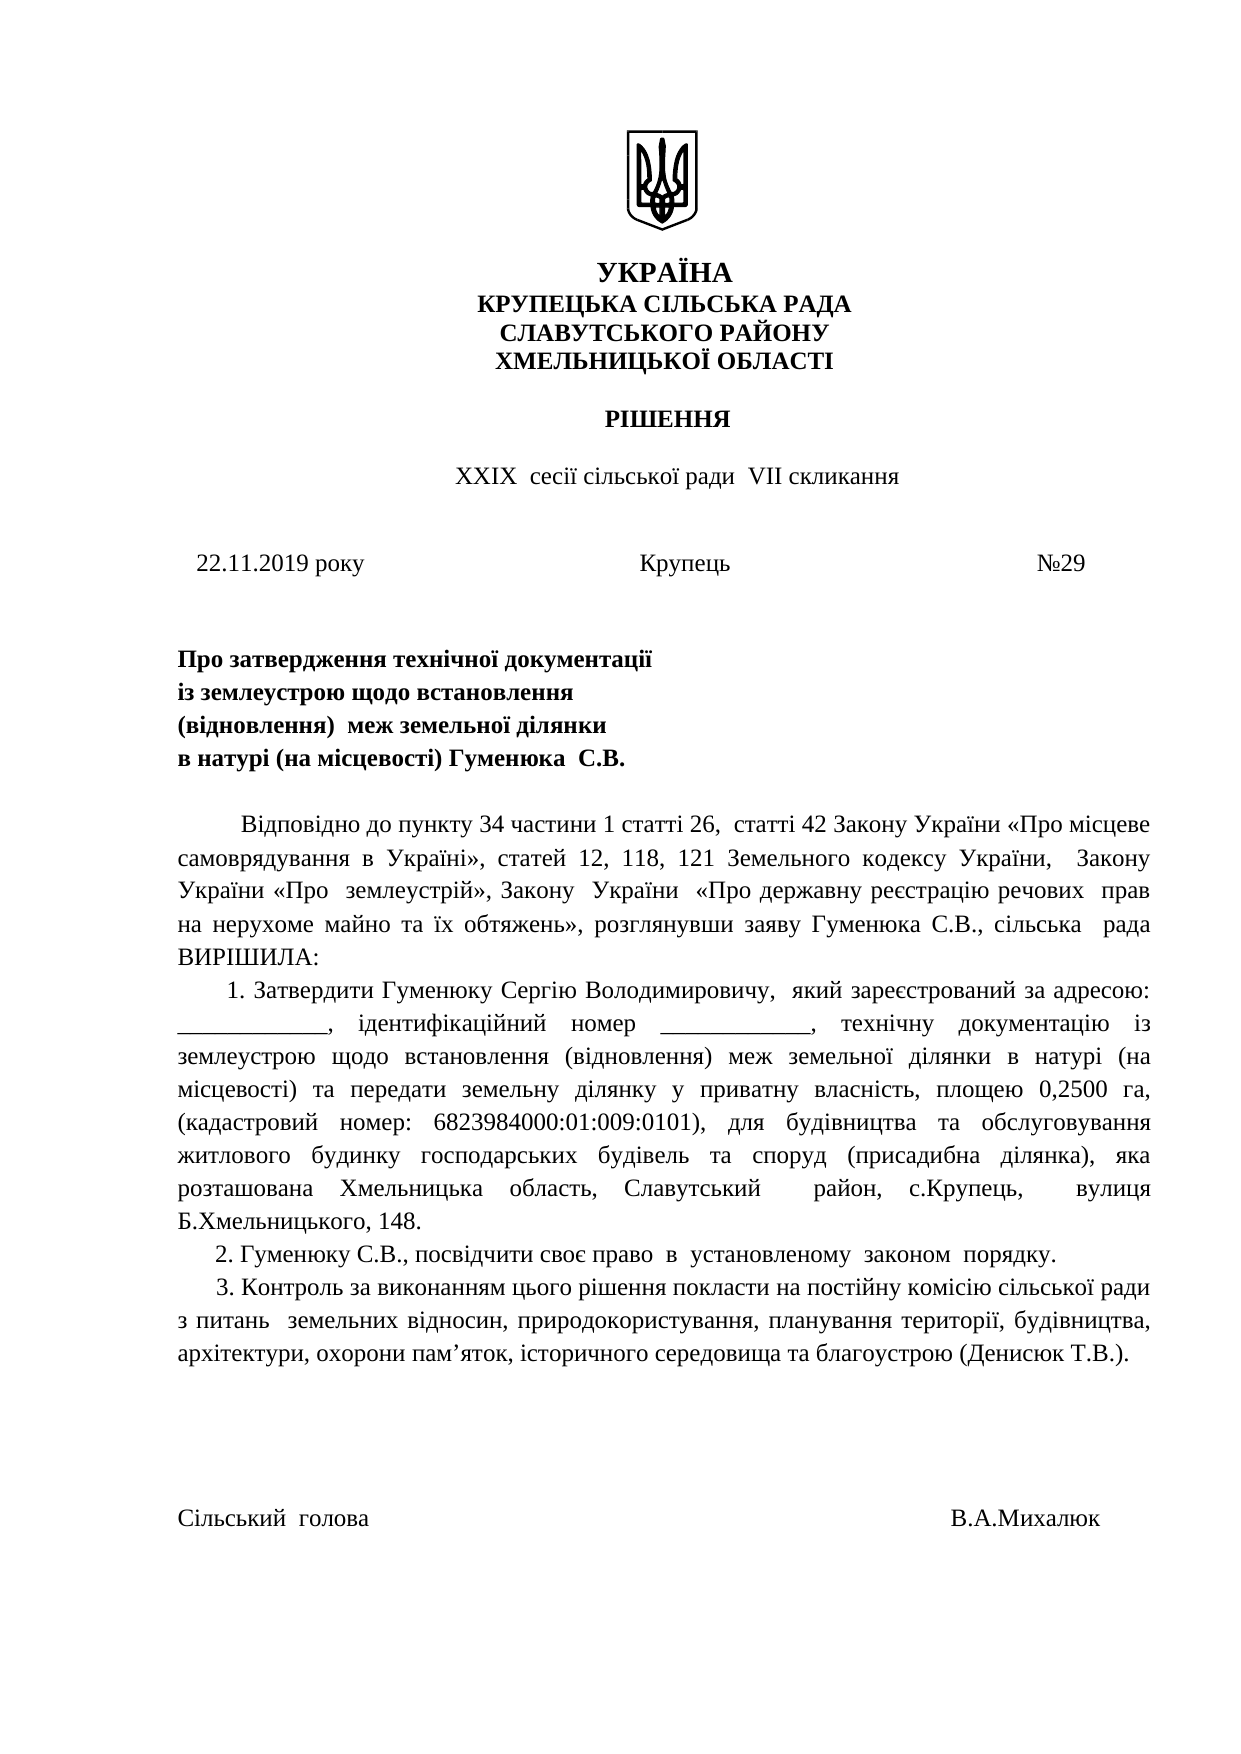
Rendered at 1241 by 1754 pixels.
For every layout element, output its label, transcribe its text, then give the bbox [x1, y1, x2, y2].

text 1. Затвердити Гуменюку Сергію Володимировичу, який зареєстрований за адресою: ____________, ідентифікаційний номер ____________, технічну документацію із землеустрою щодо встановлення (відновлення) меж земельної ділянки в натурі (на місцевості) та передати земельну ділянку у приватну власність, площею 0,2500 га, (кадастровий номер: 6823984000:01:009:0101), для будівництва та обслуговування житлового будинку господарських будівель та споруд (присадибна ділянка), яка розташована Хмельницька область, Славутський район, с.Крупець, вулиця Б.Хмельницького, 148. [177, 975, 1152, 1234]
text ХМЕЛЬНИЦЬКОЇ ОБЛАСТІ [177, 346, 1152, 375]
text УКРАЇНА [177, 255, 1152, 289]
text 22.11.2019 року Крупець №29 [177, 548, 1152, 576]
text РІШЕННЯ [177, 404, 1152, 433]
text Про затвердження технічної документації [177, 644, 1152, 673]
text (відновлення) меж земельної ділянки [177, 711, 1152, 739]
text в натурі (на місцевості) Гуменюка С.В. [177, 743, 1152, 772]
text 2. Гуменюку С.В., посвідчити своє право в установленому законом порядку. [177, 1239, 1152, 1268]
text СЛАВУТСЬКОГО РАЙОНУ [177, 318, 1152, 346]
text із землеустрою щодо встановлення [177, 677, 1152, 706]
text ХХІХ сесії сільської ради VІІ скликання [177, 461, 1152, 490]
text Сільський голова В.А.Михалюк [177, 1503, 1152, 1532]
text 3. Контроль за виконанням цього рішення покласти на постійну комісію сільської ради з питань земельних відносин, природокористування, планування території, будівництва, архітектури, охорони пам’яток, історичного середовища та благоустрою (Денисюк Т.В.). [177, 1272, 1152, 1367]
text КРУПЕЦЬКА СІЛЬСЬКА РАДА [177, 289, 1152, 318]
text Відповідно до пункту 34 частини 1 статті 26, статті 42 Закону України «Про місцеве самоврядування в Україні», статей 12, 118, 121 Земельного кодексу України, Закону України «Про землеустрій», Закону України «Про державну реєстрацію речових прав на нерухоме майно та їх обтяжень», розглянувши заяву Гуменюка С.В., сільська рада ВИРІШИЛА: [177, 809, 1152, 970]
